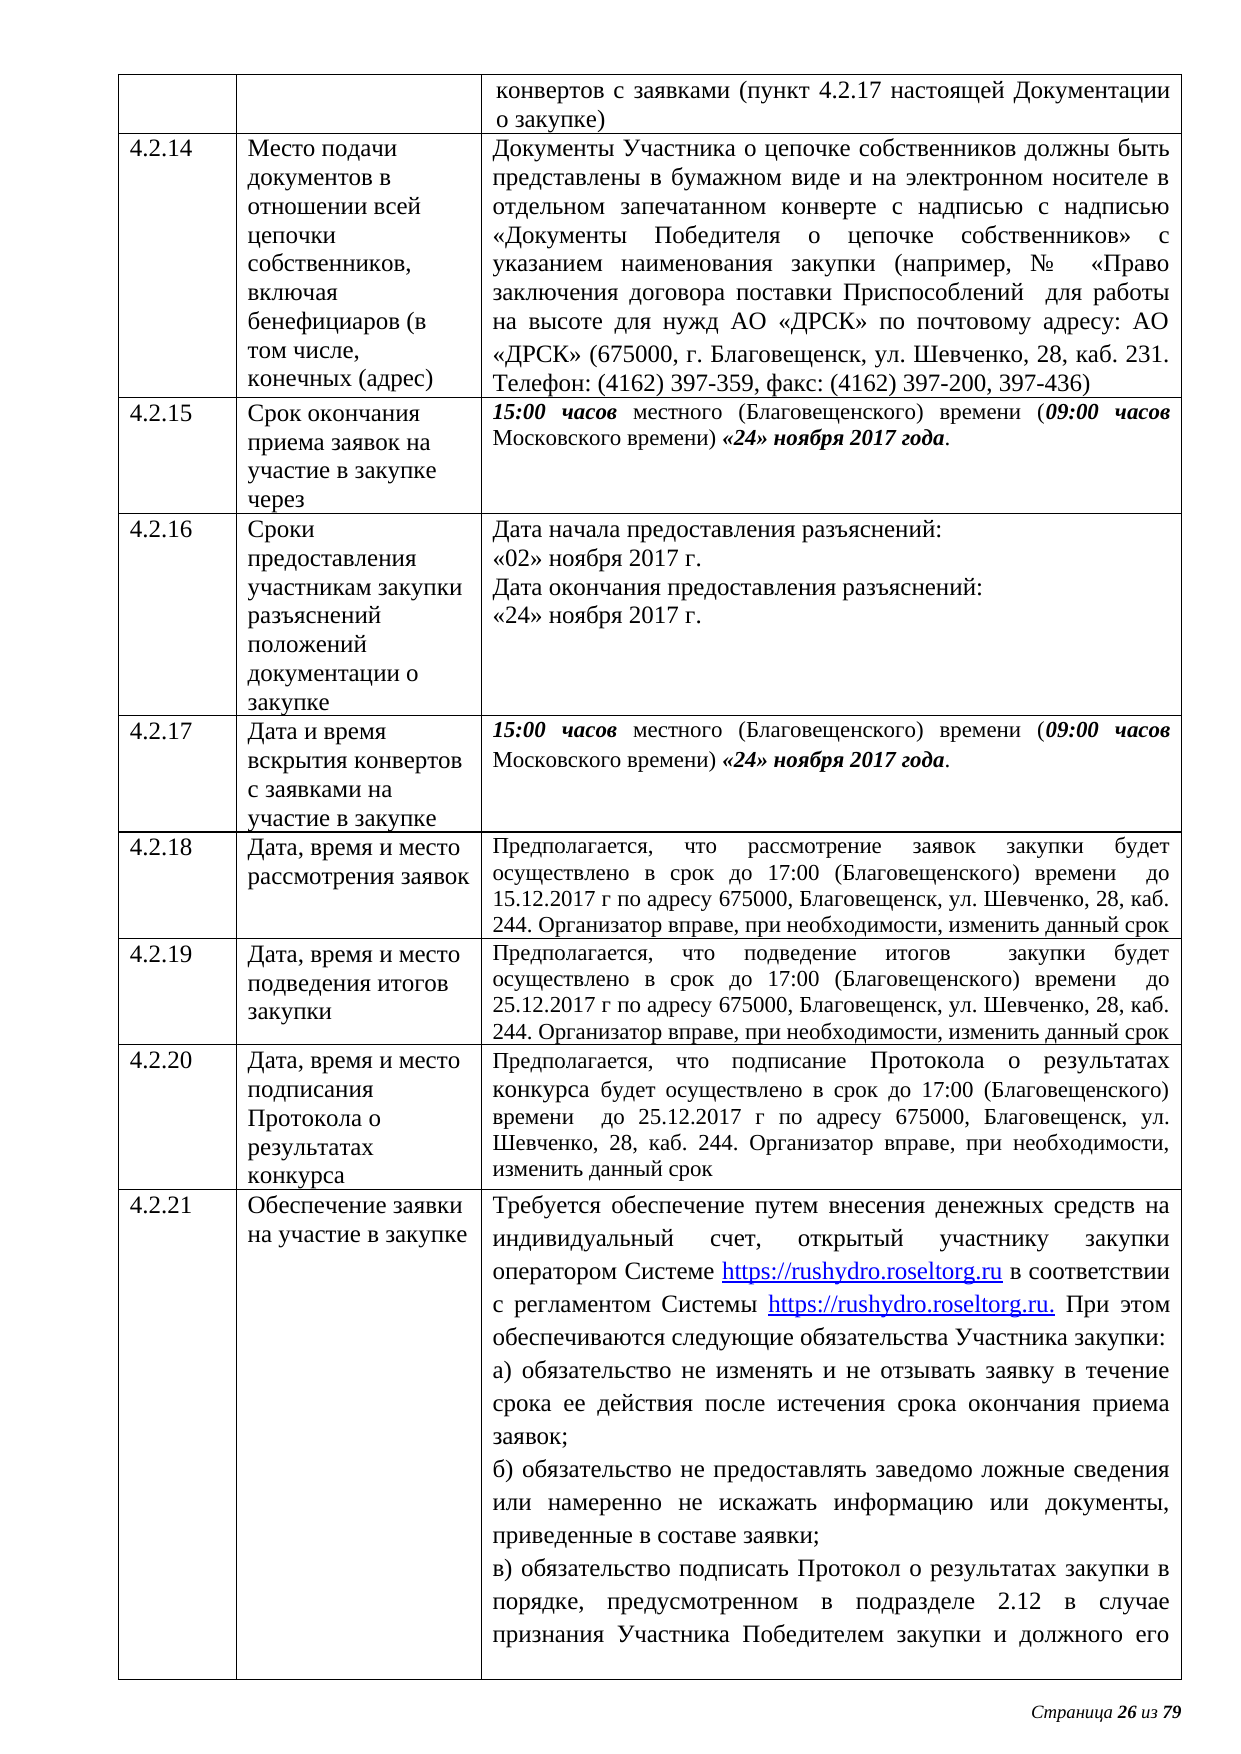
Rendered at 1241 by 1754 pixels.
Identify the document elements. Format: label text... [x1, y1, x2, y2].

table_cell [119, 514, 236, 715]
table_cell Предполагается, что рассмотрение заявок закупки будет осуществлено в срок до 17:00 (Благовещенского) времени до 15.12.2017 г по адресу 675000, Благовещенск, ул. Шевченко, 28, каб. 244. Организатор вправе, при необходимости, изменить данный срок [482, 833, 1181, 938]
table_cell 15:00 часов местного (Благовещенского) времени (09емьсот пятьдесят пять тысяч четырестадвести:00 часов Московского времени) «24» ноября 2017 года. [482, 398, 1181, 513]
table_cell Документы Участника о цепочке собственников должны быть представлены в бумажном виде и на электронном носителе в отдельном запечатанном конверте с надписью с надписью «Документы Победителя о цепочке собственников» с указанием наименования закупки (например, № «Право заключения договора поставки Приспособлений для работы на высоте для нужд АО «ДРСК» по почтовому адресу: АО «ДРСК» (675000, г. Благовещенск, ул. Шевченко, 28, каб. 231. Телефон: (4162) 397-359, факс: (4162) 397-200, 397-436) [482, 134, 1181, 397]
table_cell Дата начала предоставления разъяснений: «02» ноября 2017 г. Дата окончания предоставления разъяснений: «24» ноября 2017 г. [482, 514, 1181, 715]
table_cell [119, 833, 236, 938]
table_cell [119, 75, 236, 132]
table_cell Сроки предоставления участникам закупки разъяснений положений документации о закупке [237, 514, 481, 715]
table_cell Дата, время и место рассмотрения заявок [237, 833, 481, 938]
table_cell Место подачи документов в отношении всей цепочки собственников, включая бенефициаров (в том числе, конечных (адрес) [237, 134, 481, 397]
table_cell [119, 939, 236, 1044]
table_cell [482, 1190, 1181, 1679]
table_cell Срок окончания приема заявок на участие в закупке через [237, 398, 481, 513]
table_cell [119, 1190, 236, 1679]
table_cell Дата и время вскрытия конвертов с заявками на участие в закупке [237, 716, 481, 831]
table_cell 15:00 часов местного (Благовещенского) времени (09емьсот пятьдесят пять тысяч четырестадвести:00 часов Московского времени) «24» ноября 2017 года. [482, 716, 1181, 831]
table_cell [119, 134, 236, 397]
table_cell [482, 75, 1181, 132]
table_cell [119, 398, 236, 513]
table_cell Предполагается, что подписание Протокола о результатах конкурса будет осуществлено в срок до 17:00 (Благовещенского) времени до 25.12.2017 г по адресу 675000, Благовещенск, ул. Шевченко, 28, каб. 244. Организатор вправе, при необходимости, изменить данный срок [482, 1045, 1181, 1189]
table_cell Дата, время и место подписания Протокола о результатах конкурса [237, 1045, 481, 1189]
table_cell [119, 1045, 236, 1189]
table_cell [119, 716, 236, 831]
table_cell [237, 75, 481, 132]
table_cell Предполагается, что подведение итогов закупки будет осуществлено в срок до 17:00 (Благовещенского) времени до 25.12.2017 г по адресу 675000, Благовещенск, ул. Шевченко, 28, каб. 244. Организатор вправе, при необходимости, изменить данный срок [482, 939, 1181, 1044]
table_cell Дата, время и место подведения итогов закупки [237, 939, 481, 1044]
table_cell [237, 1190, 481, 1679]
